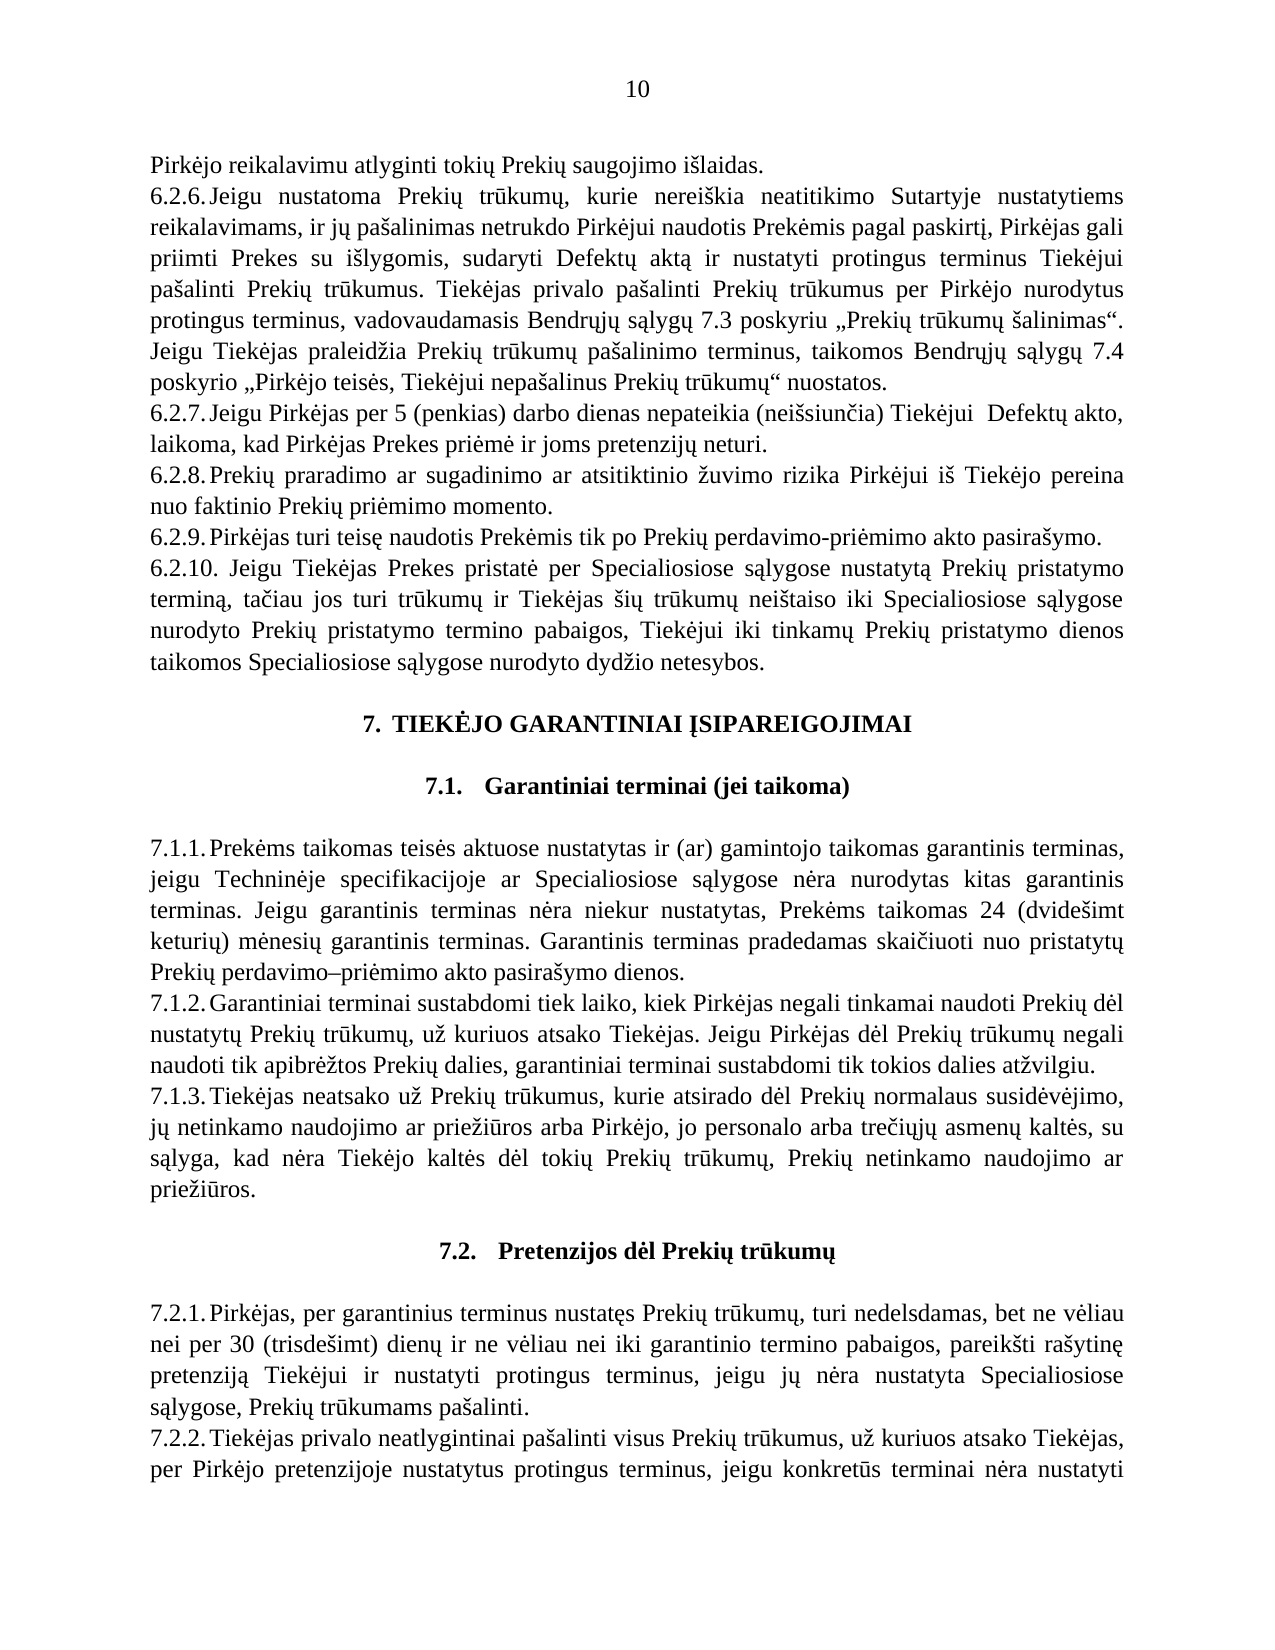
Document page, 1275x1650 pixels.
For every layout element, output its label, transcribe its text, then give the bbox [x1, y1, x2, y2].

text 6.2.7. Jeigu Pirkėjas per 5 (penkias) darbo dienas nepateikia (neišsiunčia) Tiekėjui Defektų akto, laikoma, kad Pirkėjas Prekes priėmė ir joms pretenzijų neturi. [150, 398, 1125, 458]
text 7.2. Pretenzijos dėl Prekių trūkumų [150, 1236, 1125, 1265]
text 7.1. Garantiniai terminai (jei taikoma) [150, 771, 1125, 799]
text 7.1.3. Tiekėjas neatsako už Prekių trūkumus, kurie atsirado dėl Prekių normalaus susidėvėjimo, jų netinkamo naudojimo ar priežiūros arba Pirkėjo, jo personalo arba trečiųjų asmenų kaltės, su sąlyga, kad nėra Tiekėjo kaltės dėl tokių Prekių trūkumų, Prekių netinkamo naudojimo ar priežiūros. [150, 1081, 1125, 1203]
text 7.1.2. Garantiniai terminai sustabdomi tiek laiko, kiek Pirkėjas negali tinkamai naudoti Prekių dėl nustatytų Prekių trūkumų, už kuriuos atsako Tiekėjas. Jeigu Pirkėjas dėl Prekių trūkumų negali naudoti tik apibrėžtos Prekių dalies, garantiniai terminai sustabdomi tik tokios dalies atžvilgiu. [150, 988, 1125, 1079]
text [150, 150, 1125, 179]
text 6.2.6. Jeigu nustatoma Prekių trūkumų, kurie nereiškia neatitikimo Sutartyje nustatytiems reikalavimams, ir jų pašalinimas netrukdo Pirkėjui naudotis Prekėmis pagal paskirtį, Pirkėjas gali priimti Prekes su išlygomis, sudaryti Defektų aktą ir nustatyti protingus terminus Tiekėjui pašalinti Prekių trūkumus. Tiekėjas privalo pašalinti Prekių trūkumus per Pirkėjo nurodytus protingus terminus, vadovaudamasis Bendrųjų sąlygų 7.3 poskyriu „Prekių trūkumų šalinimas“. Jeigu Tiekėjas praleidžia Prekių trūkumų pašalinimo terminus, taikomos Bendrųjų sąlygų 7.4 poskyrio „Pirkėjo teisės, Tiekėjui nepašalinus Prekių trūkumų“ nuostatos. [150, 181, 1125, 396]
text 7.1.1. Prekėms taikomas teisės aktuose nustatytas ir (ar) gamintojo taikomas garantinis terminas, jeigu Techninėje specifikacijoje ar Specialiosiose sąlygose nėra nurodytas kitas garantinis terminas. Jeigu garantinis terminas nėra niekur nustatytas, Prekėms taikomas 24 (dvidešimt keturių) mėnesių garantinis terminas. Garantinis terminas pradedamas skaičiuoti nuo pristatytų Prekių perdavimo–priėmimo akto pasirašymo dienos. [150, 833, 1125, 986]
text 7. Tiekėjo garantiniai įsipareigojimai [150, 709, 1125, 737]
text 6.2.10. Jeigu Tiekėjas Prekes pristatė per Specialiosiose sąlygose nustatytą Prekių pristatymo terminą, tačiau jos turi trūkumų ir Tiekėjas šių trūkumų neištaiso iki Specialiosiose sąlygose nurodyto Prekių pristatymo termino pabaigos, Tiekėjui iki tinkamų Prekių pristatymo dienos taikomos Specialiosiose sąlygose nurodyto dydžio netesybos. [150, 553, 1125, 675]
text 7.2.1. Pirkėjas, per garantinius terminus nustatęs Prekių trūkumų, turi nedelsdamas, bet ne vėliau nei per 30 (trisdešimt) dienų ir ne vėliau nei iki garantinio termino pabaigos, pareikšti rašytinę pretenziją Tiekėjui ir nustatyti protingus terminus, jeigu jų nėra nustatyta Specialiosiose sąlygose, Prekių trūkumams pašalinti. [150, 1298, 1125, 1420]
text 6.2.8. Prekių praradimo ar sugadinimo ar atsitiktinio žuvimo rizika Pirkėjui iš Tiekėjo pereina nuo faktinio Prekių priėmimo momento. [150, 460, 1125, 520]
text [150, 1423, 1125, 1482]
text 6.2.9. Pirkėjas turi teisę naudotis Prekėmis tik po Prekių perdavimo-priėmimo akto pasirašymo. [150, 522, 1125, 551]
